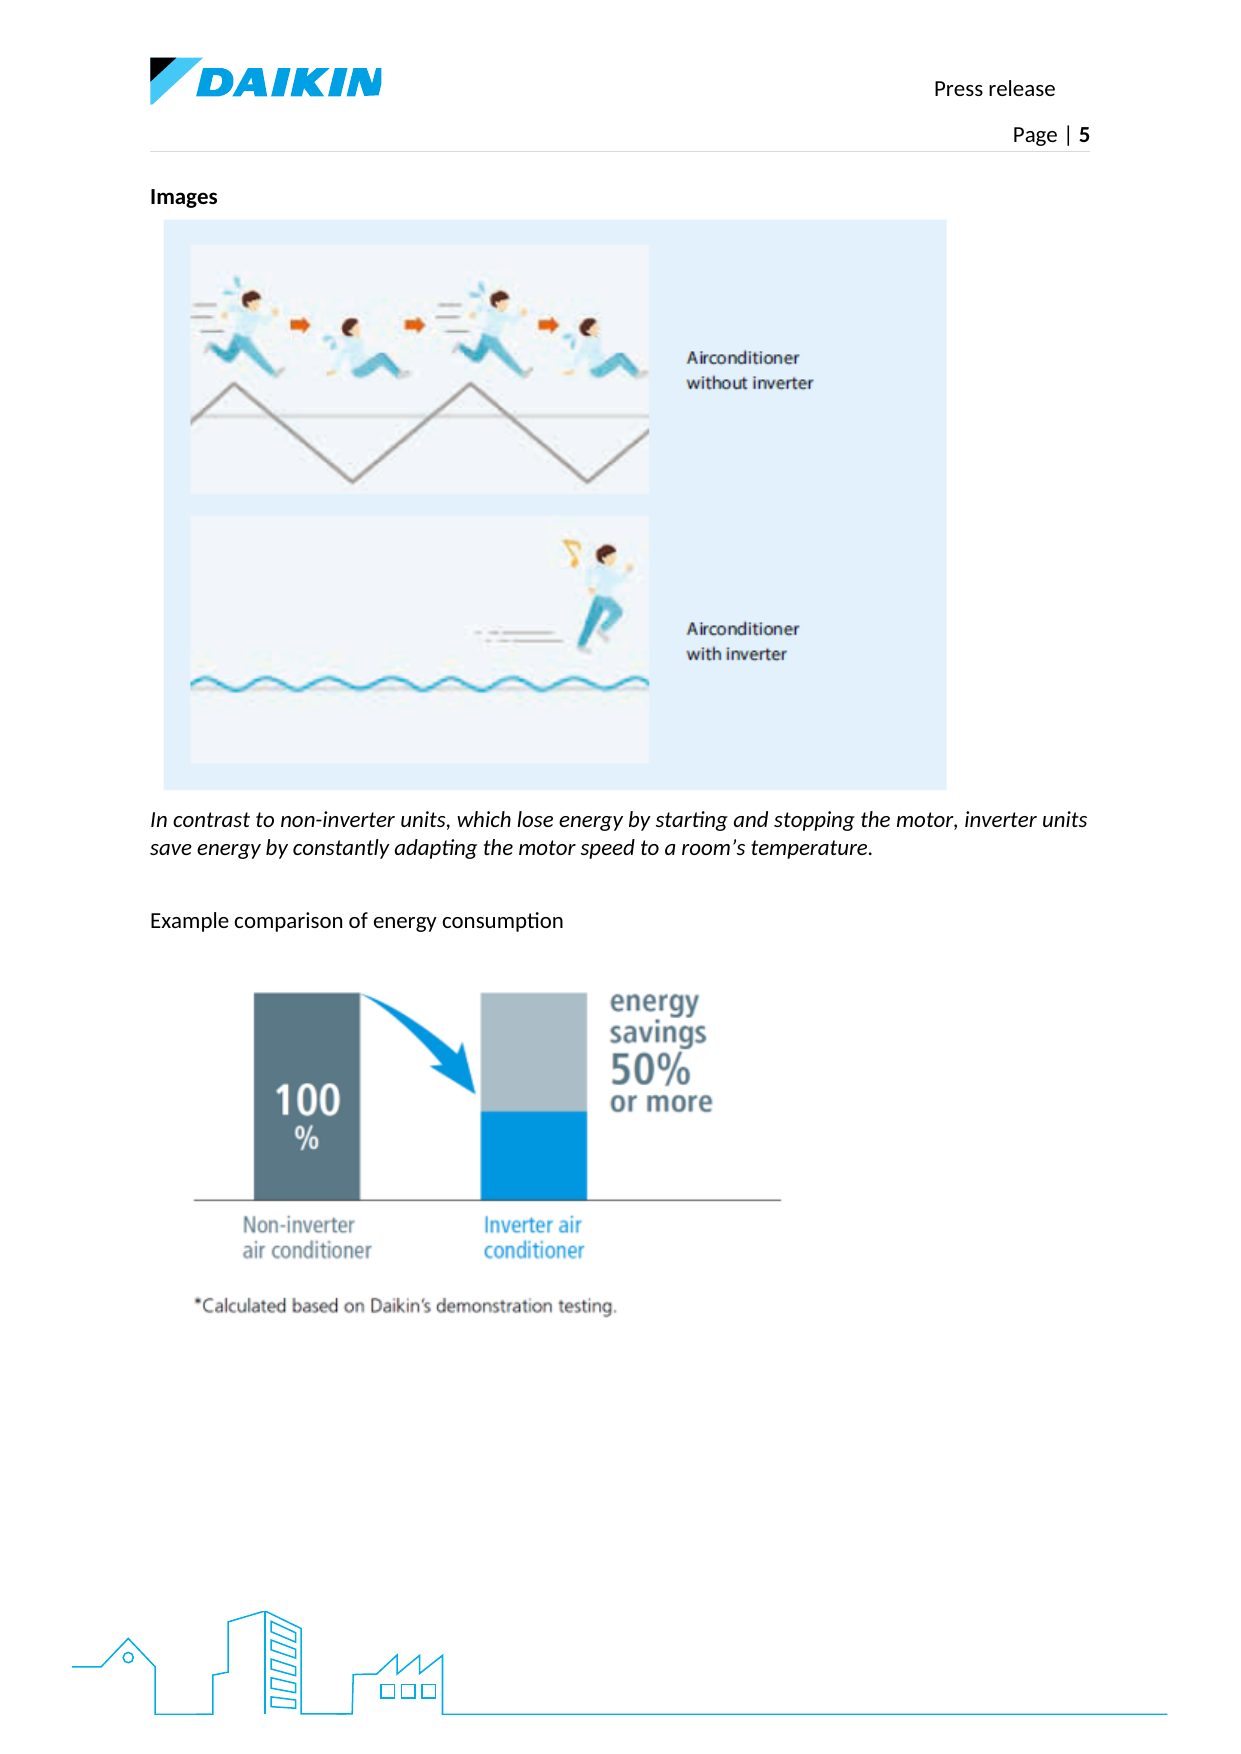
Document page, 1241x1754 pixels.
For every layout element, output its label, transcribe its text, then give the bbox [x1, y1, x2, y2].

text Images [150, 182, 1090, 210]
picture [150, 978, 915, 1343]
text In contrast to non-inverter units, which lose energy by starting and stopping the motor, inverter units save energy by constantly adapting the motor speed to a room’s temperature. [150, 805, 1090, 861]
picture [150, 210, 963, 806]
text Example comparison of energy consumption [150, 906, 1090, 934]
